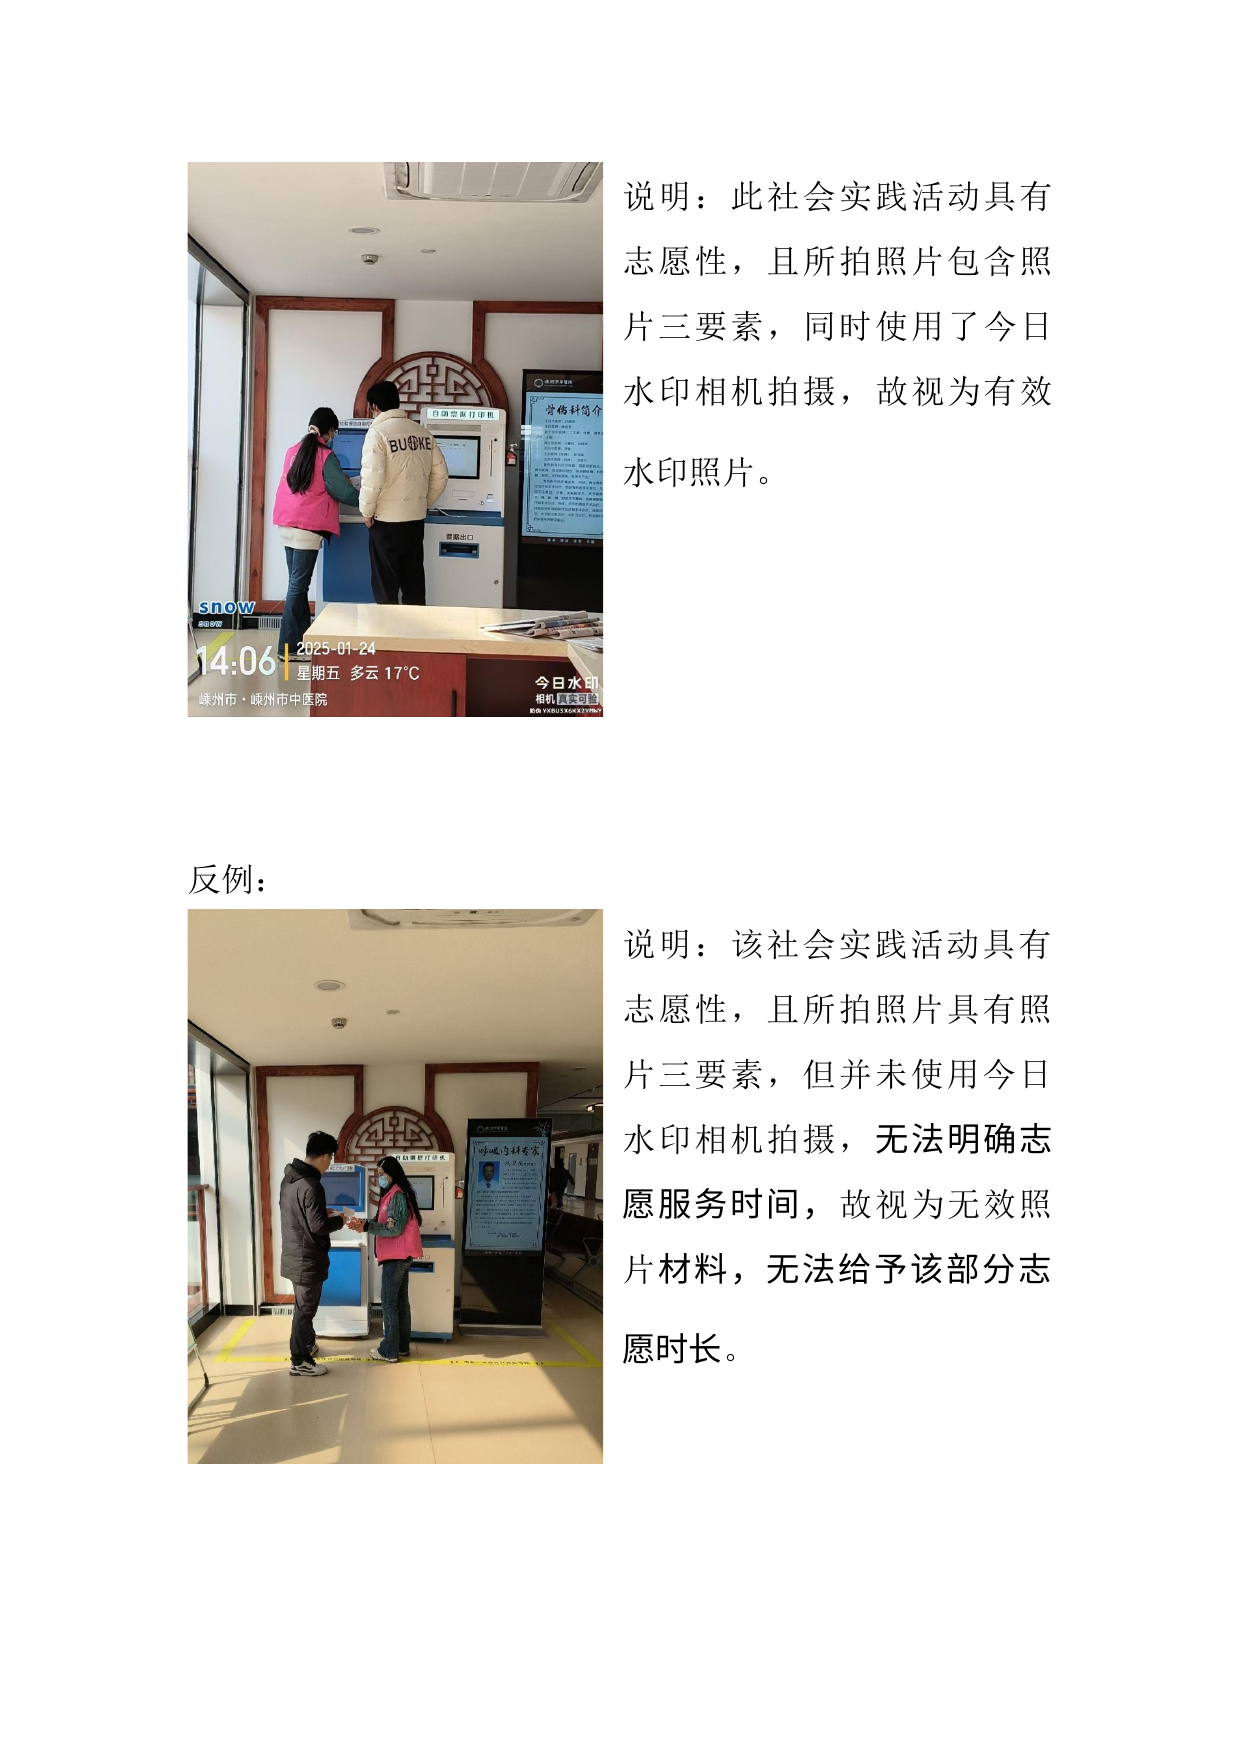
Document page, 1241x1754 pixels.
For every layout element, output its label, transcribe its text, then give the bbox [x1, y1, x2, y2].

picture [187, 162, 604, 717]
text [187, 162, 1053, 779]
picture [187, 909, 604, 1464]
text 反例： [187, 844, 1053, 909]
